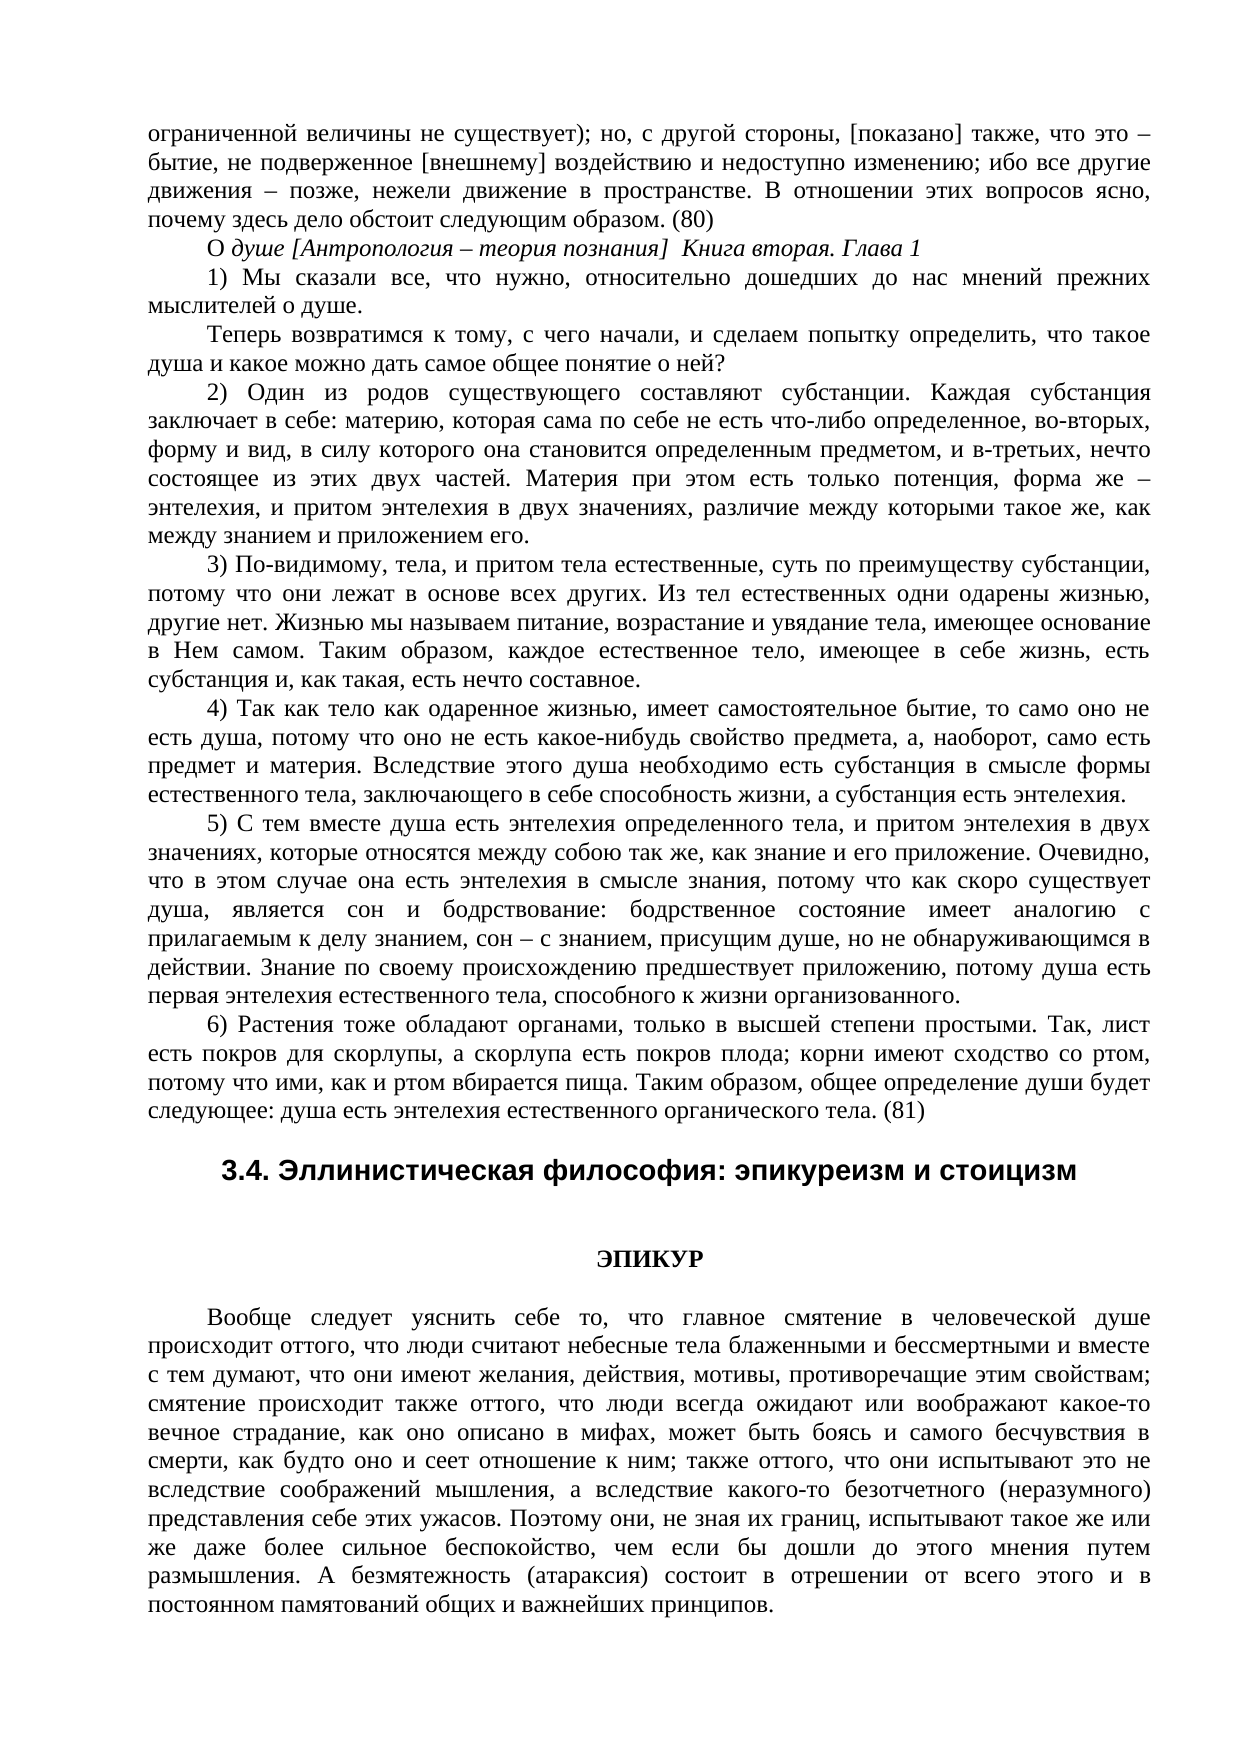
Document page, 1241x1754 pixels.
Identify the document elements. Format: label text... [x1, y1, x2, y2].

text Вообще следует уяснить себе то, что главное смятение в человеческой душе происходит оттого, что люди считают небесные тела блаженными и бессмертными и вместе с тем думают, что они имеют желания, действия, мотивы, противоречащие этим свойствам; смятение происходит также оттого, что люди всегда ожидают или воображают какое-то вечное страдание, как оно описано в мифах, может быть боясь и самого бесчувствия в смерти, как будто оно и сеет отношение к ним; также оттого, что они испытывают это не вследствие соображений мышления, а вследствие какого-то безотчетного (неразумного) представления себе этих ужасов. Поэтому они, не зная их границ, испытывают такое же или же даже более сильное беспокойство, чем если бы дошли до этого мнения путем размышления. А безмятежность (атараксия) состоит в отрешении от всего этого и в постоянном памятований общих и важнейших принципов. [148, 1302, 1152, 1618]
text 1) Мы сказали все, что нужно, относительно дошедших до нас мнений прежних мыслителей о душе. [148, 262, 1152, 319]
text О душе [Антропология – теория познания] Книга вторая. Глава 1 [148, 233, 1152, 262]
text 6) Растения тоже обладают органами, только в высшей степени простыми. Так, лист есть покров для скорлупы, а скорлупа есть покров плода; корни имеют сходство со ртом, потому что ими, как и ртом вбирается пища. Таким образом, общее определение души будет следующее: душа есть энтелехия естественного органического тела. (81) [148, 1009, 1152, 1124]
text ЭПИКУР [148, 1244, 1152, 1273]
text 3.4. Эллинистическая философия: эпикуреизм и стоицизм [148, 1153, 1152, 1187]
text 3) По-видимому, тела, и притом тела естественные, суть по преимуществу субстанции, потому что они лежат в основе всех других. Из тел естественных одни одарены жизнью, другие нет. Жизнью мы называем питание, возрастание и увядание тела, имеющее основание в Нем самом. Таким образом, каждое естественное тело, имеющее в себе жизнь, есть субстанция и, как такая, есть нечто составное. [148, 549, 1152, 693]
text 4) Так как тело как одаренное жизнью, имеет самостоятельное бытие, то само оно не есть душа, потому что оно не есть какое-нибудь свойство предмета, а, наоборот, само есть предмет и материя. Вследствие этого душа необходимо есть субстанция в смысле формы естественного тела, заключающего в себе способность жизни, а субстанция есть энтелехия. [148, 693, 1152, 808]
text 5) С тем вместе душа есть энтелехия определенного тела, и притом энтелехия в двух значениях, которые относятся между собою так же, как знание и его приложение. Очевидно, что в этом случае она есть энтелехия в смысле знания, потому что как скоро существует душа, является сон и бодрствование: бодрственное состояние имеет аналогию с прилагаемым к делу знанием, сон – с знанием, присущим душе, но не обнаруживающимся в действии. Знание по своему происхождению предшествует приложению, потому душа есть первая энтелехия естественного тела, способного к жизни организованного. [148, 808, 1152, 1009]
text 2) Один из родов существующего составляют субстанции. Каждая субстанция заключает в себе: материю, которая сама по себе не есть что-либо определенное, во-вторых, форму и вид, в силу которого она становится определенным предметом, и в-третьих, нечто состоящее из этих двух частей. Материя при этом есть только потенция, форма же – энтелехия, и притом энтелехия в двух значениях, различие между которыми такое же, как между знанием и приложением его. [148, 377, 1152, 549]
text Теперь возвратимся к тому, с чего начали, и сделаем попытку определить, что такое душа и какое можно дать самое общее понятие о ней? [148, 319, 1152, 377]
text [148, 118, 1152, 233]
